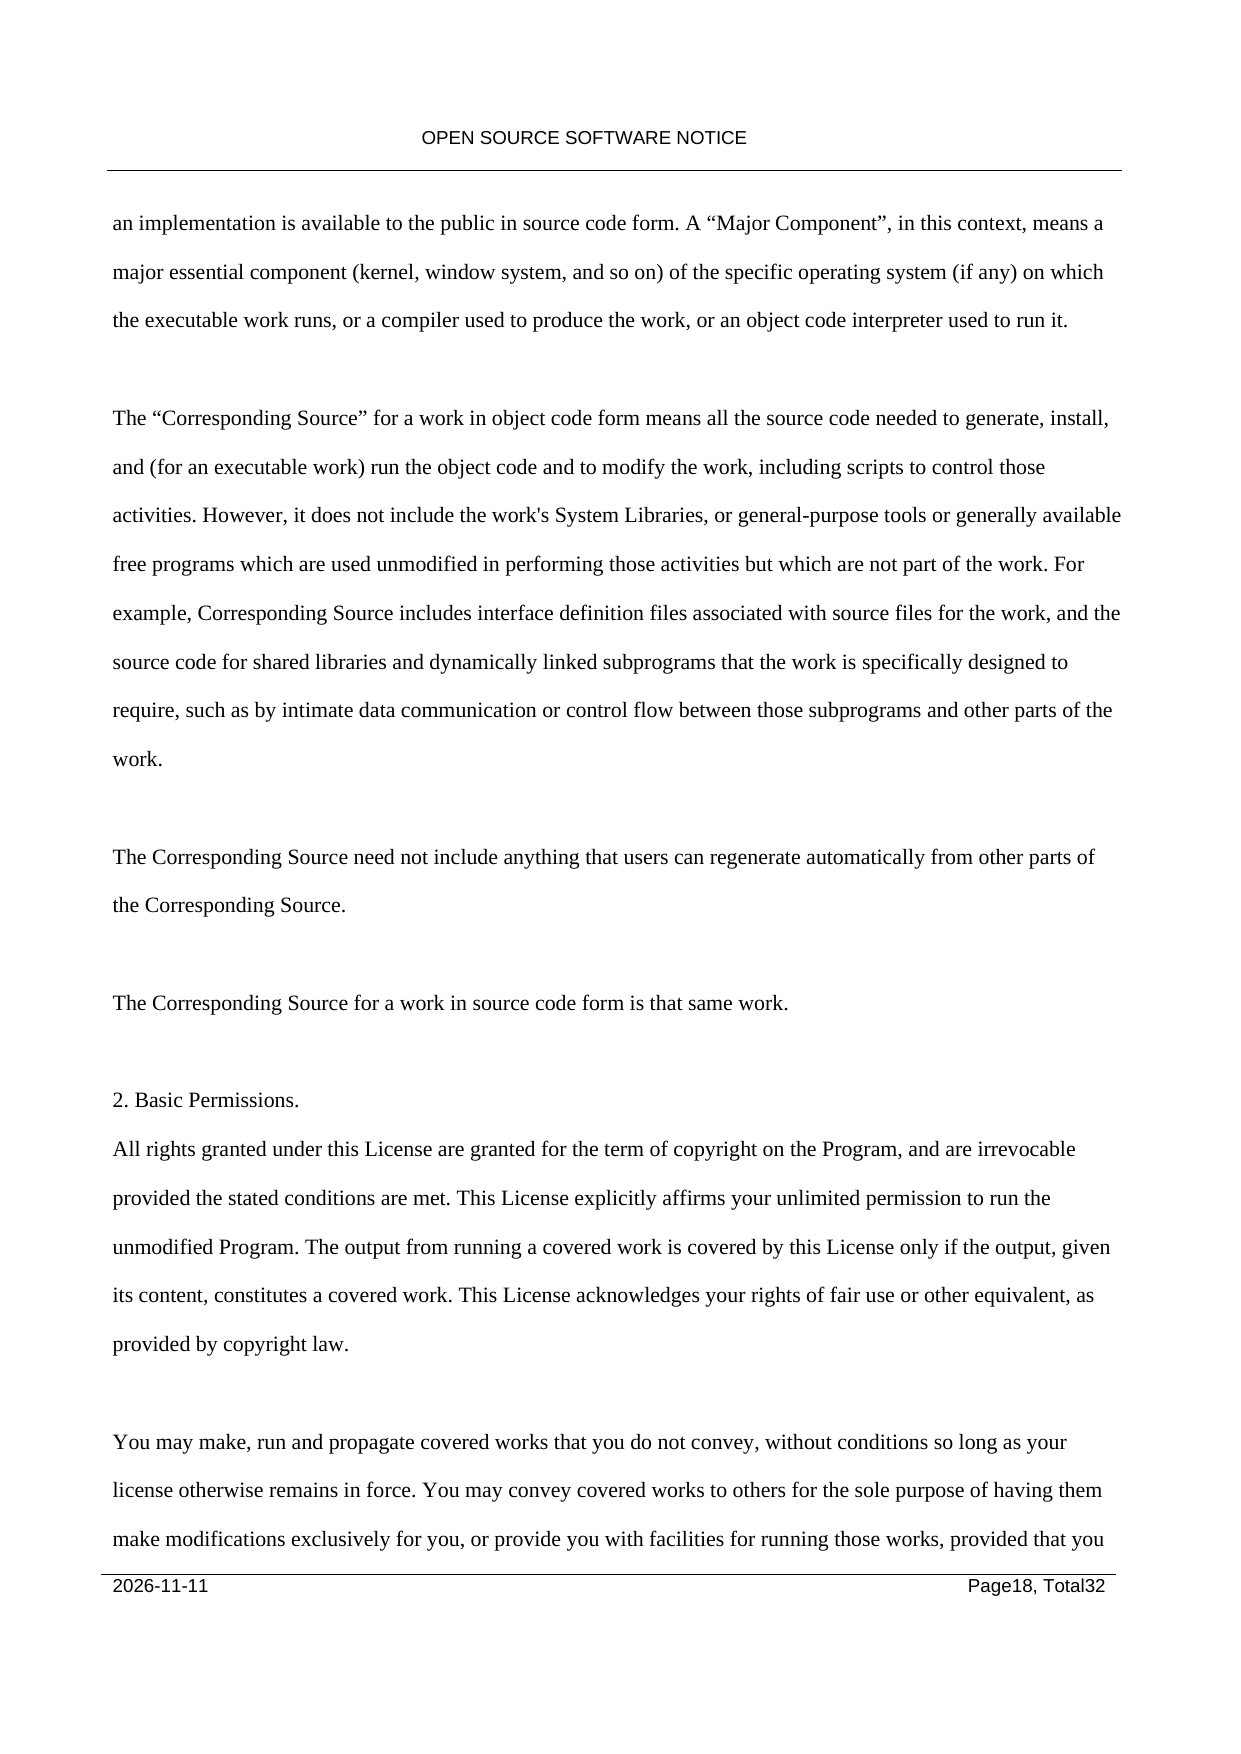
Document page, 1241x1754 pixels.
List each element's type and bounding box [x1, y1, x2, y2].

text [112, 206, 1128, 1555]
